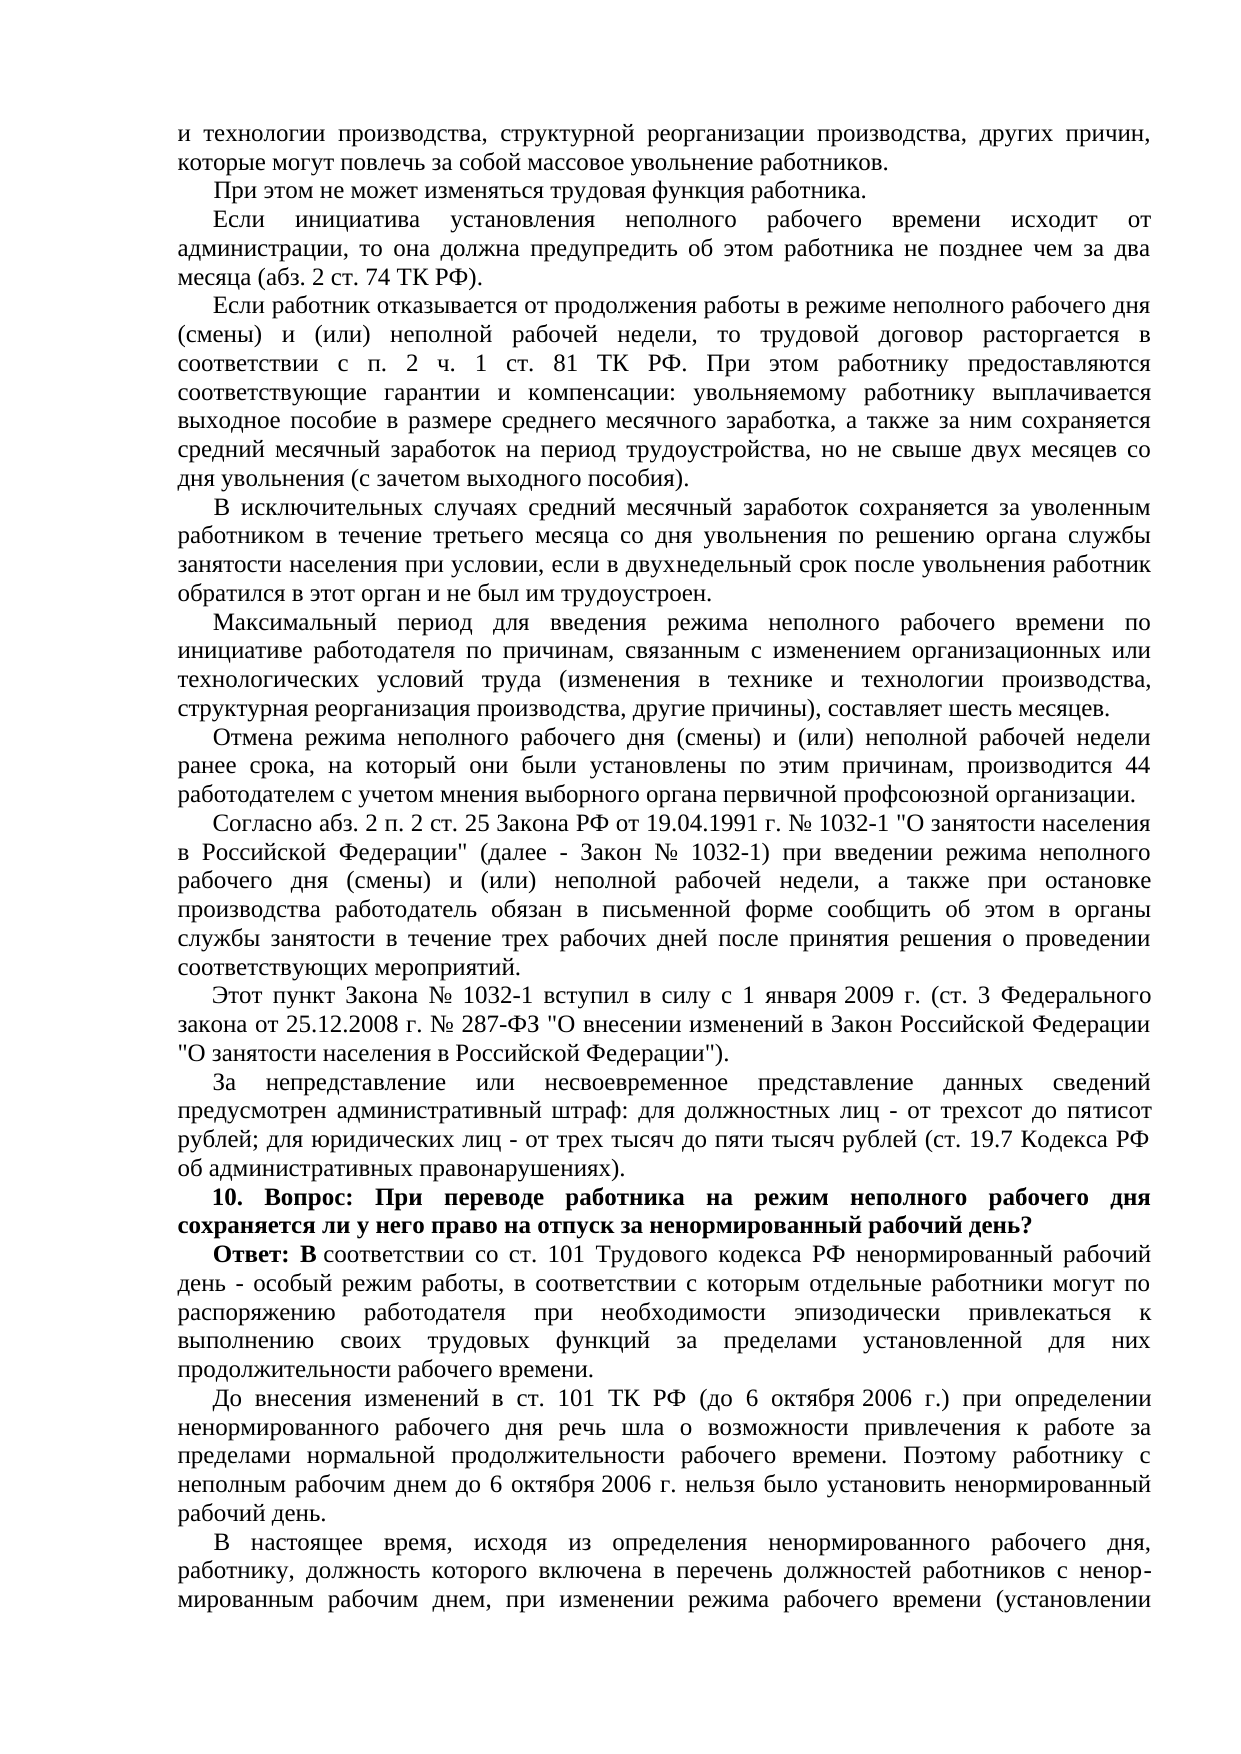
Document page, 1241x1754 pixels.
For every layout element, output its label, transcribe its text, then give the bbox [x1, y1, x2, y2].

text До внесения изменений в ст. 101 ТК РФ (до 6 октября 2006 г.) при определении ненормированного рабочего дня речь шла о возможности привлечения к работе за пределами нормальной продолжительности рабочего времени. Поэтому работнику с неполным рабочим днем до 6 октября 2006 г. нельзя было установить ненормированный рабочий день. [177, 1383, 1152, 1527]
text Ответ: В соответствии со ст. 101 Трудового кодекса РФ ненормированный рабочий день - особый режим работы, в соответствии с которым отдельные работники могут по распоряжению работодателя при необходимости эпизодически привлекаться к выполнению своих трудовых функций за пределами установленной для них продолжительности рабочего времени. [177, 1239, 1152, 1383]
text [177, 1527, 1152, 1613]
text Если работник отказывается от продолжения работы в режиме неполного рабочего дня (смены) и (или) неполной рабочей недели, то трудовой договор расторгается в соответствии с п. 2 ч. 1 ст. 81 ТК РФ. При этом работнику предоставляются соответствующие гарантии и компенсации: увольняемому работнику выплачивается выходное пособие в размере среднего месячного заработка, а также за ним сохраняется средний месячный заработок на период трудоустройства, но не свыше двух месяцев со дня увольнения (с зачетом выходного пособия). [177, 291, 1152, 492]
text Этот пункт Закона № 1032-1 вступил в силу с 1 января 2009 г. (ст. 3 Федерального закона от 25.12.2008 г. № 287-ФЗ "О внесении изменений в Закон Российской Федерации "О занятости населения в Российской Федерации"). [177, 981, 1152, 1067]
text Максимальный период для введения режима неполного рабочего времени по инициативе работодателя по причинам, связанным с изменением организационных или технологических условий труда (изменения в технике и технологии производства, структурная реорганизация производства, другие причины), составляет шесть месяцев. [177, 607, 1152, 722]
text За непредставление или несвоевременное представление данных сведений предусмотрен административный штраф: для должностных лиц - от трехсот до пятисот рублей; для юридических лиц - от трех тысяч до пяти тысяч рублей (ст. 19.7 Кодекса РФ об административных правонарушениях). [177, 1067, 1152, 1182]
text 10. Вопрос: При переводе работника на режим неполного рабочего дня сохраняется ли у него право на отпуск за ненормированный рабочий день? [177, 1182, 1152, 1239]
text Если инициатива установления неполного рабочего времени исходит от администрации, то она должна предупредить об этом работника не позднее чем за два месяца (абз. 2 ст. 74 ТК РФ). [177, 204, 1152, 291]
text Согласно абз. 2 п. 2 ст. 25 Закона РФ от 19.04.1991 г. № 1032-1 "О занятости населения в Российской Федерации" (далее - Закон № 1032-1) при введении режима неполного рабочего дня (смены) и (или) неполной рабочей недели, а также при остановке производства работодатель обязан в письменной форме сообщить об этом в органы службы занятости в течение трех рабочих дней после принятия решения о проведении соответствующих мероприятий. [177, 808, 1152, 981]
text В исключительных случаях средний месячный заработок сохраняется за уволенным работником в течение третьего месяца со дня увольнения по решению органа службы занятости населения при условии, если в двухнедельный срок после увольнения работник обратился в этот орган и не был им трудоустроен. [177, 492, 1152, 607]
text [177, 118, 1152, 176]
text При этом не может изменяться трудовая функция работника. [177, 176, 1152, 204]
text Отмена режима неполного рабочего дня (смены) и (или) неполной рабочей недели ранее срока, на который они были установлены по этим причинам, производится 44 работодателем с учетом мнения выборного органа первичной профсоюзной организации. [177, 722, 1152, 808]
